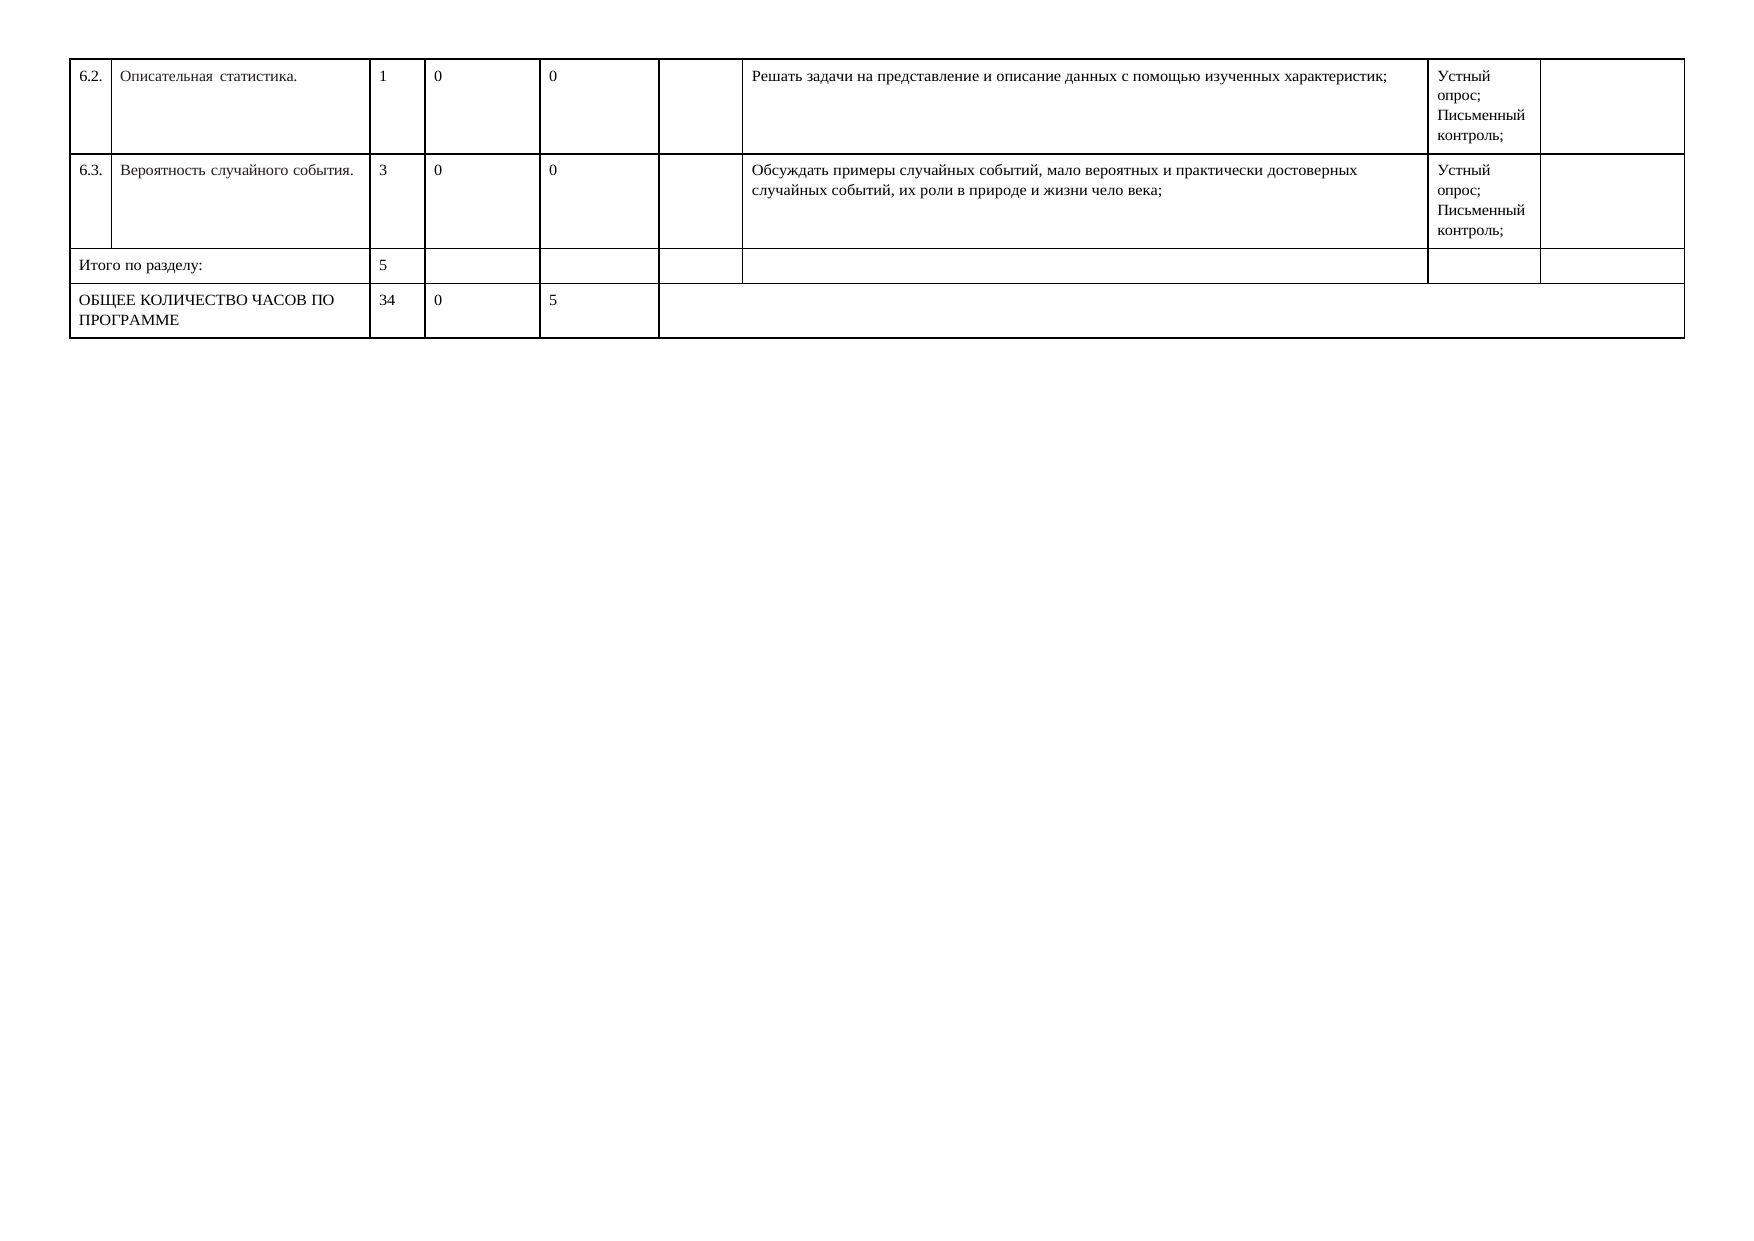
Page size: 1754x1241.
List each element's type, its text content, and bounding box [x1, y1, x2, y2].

table_header Описательная статистика. [112, 60, 369, 153]
table_cell [426, 249, 539, 282]
table_header 1 [371, 60, 424, 153]
table_cell [1429, 249, 1540, 282]
table_cell 0 [426, 284, 539, 337]
table_cell [743, 249, 1427, 282]
table_cell Вероятность случайного события. [112, 155, 369, 248]
table_header 0 [541, 60, 658, 153]
table_header [660, 60, 742, 153]
table_cell Обсуждать примеры случайных событий, мало вероятных и практически достоверных случайных событий, их роли в природе и жизни чело века; [743, 155, 1427, 248]
table_cell 3 [371, 155, 424, 248]
table_cell 5 [371, 249, 424, 282]
table_cell 34 [371, 284, 424, 337]
table_header 0 [426, 60, 539, 153]
table_cell 5 [541, 284, 658, 337]
table_cell [660, 284, 1684, 337]
table_cell Устный опрос; Письменный контроль; [1429, 155, 1540, 248]
table_cell Итого по разделу: [71, 249, 369, 282]
table_cell [1541, 155, 1684, 248]
table_header [1541, 60, 1684, 153]
table_header Решать задачи на представление и описание данных с помощью изученных характеристик; [743, 60, 1427, 153]
table_cell 0 [541, 155, 658, 248]
table_cell [1541, 249, 1684, 282]
table_cell ОБЩЕЕ КОЛИЧЕСТВО ЧАСОВ ПО ПРОГРАММЕ [71, 284, 369, 337]
table_cell [541, 249, 658, 282]
table_cell [660, 249, 742, 282]
table_cell [660, 155, 742, 248]
table_header Устный опрос; Письменный контроль; [1429, 60, 1540, 153]
table_cell 0 [426, 155, 539, 248]
table_header 6.2. [71, 60, 111, 153]
table_cell 6.3. [71, 155, 111, 248]
